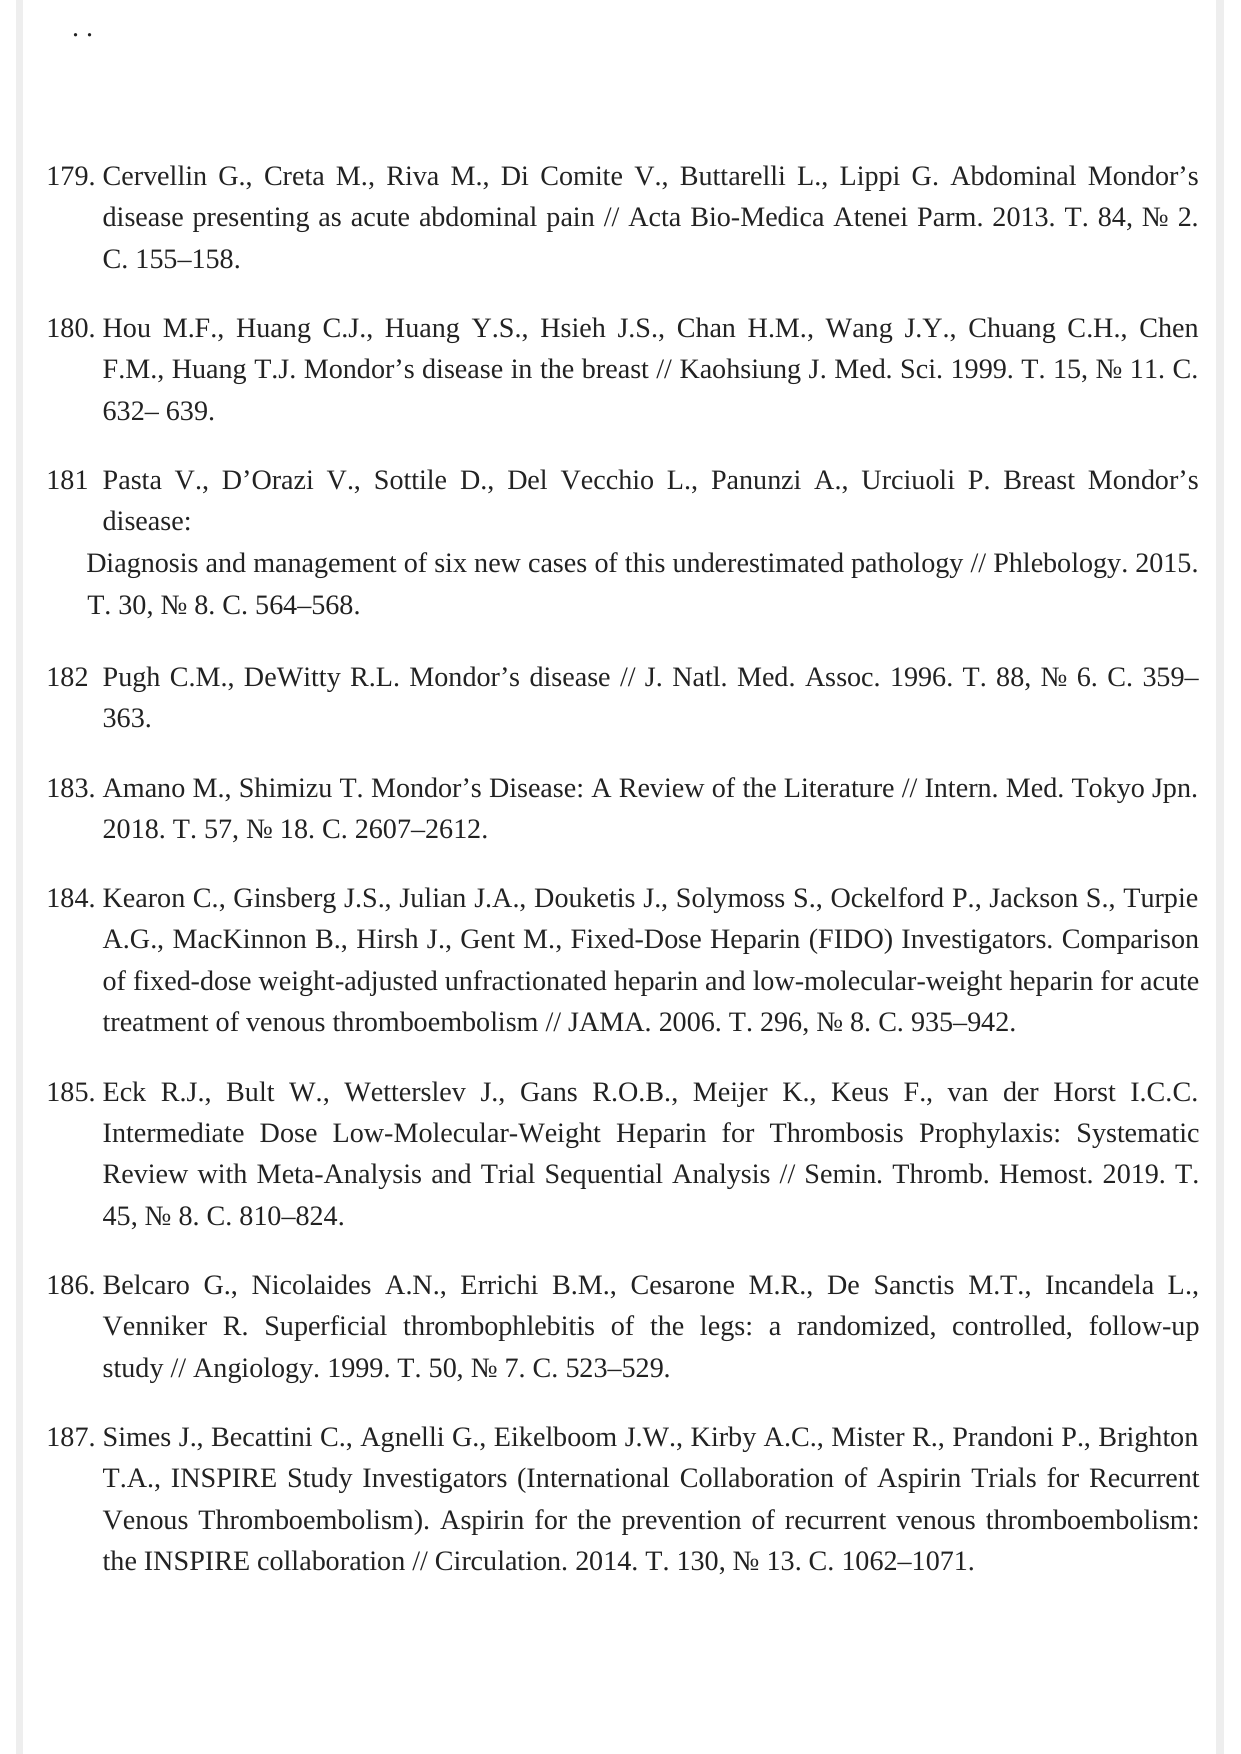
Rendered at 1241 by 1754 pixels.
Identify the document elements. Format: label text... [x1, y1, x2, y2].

list Hou M.F., Huang C.J., Huang Y.S., Hsieh J.S., Chan H.M., Wang J.Y., Chuang C.H., Chen F.M., Huang T.J. Mondor’s disease in the breast // Kaohsiung J. Med. Sci. 1999. Т. 15, № 11. С. 632– 639. [30, 311, 1201, 426]
list Belcaro G., Nicolaides A.N., Errichi B.M., Cesarone M.R., De Sanctis M.T., Incandela L., Venniker R. Superficial thrombophlebitis of the legs: a randomized, controlled, follow-up study // Angiology. 1999. Т. 50, № 7. С. 523–529. [30, 1268, 1201, 1383]
list Kearon C., Ginsberg J.S., Julian J.A., Douketis J., Solymoss S., Ockelford P., Jackson S., Turpie A.G., MacKinnon B., Hirsh J., Gent M., Fixed-Dose Heparin (FIDO) Investigators. Comparison of fixed-dose weight-adjusted unfractionated heparin and low-molecular-weight heparin for acute treatment of venous thromboembolism // JAMA. 2006. Т. 296, № 8. С. 935–942. [30, 881, 1201, 1038]
list Simes J., Becattini C., Agnelli G., Eikelboom J.W., Kirby A.C., Mister R., Prandoni P., Brighton T.A., INSPIRE Study Investigators (International Collaboration of Aspirin Trials for Recurrent Venous Thromboembolism). Aspirin for the prevention of recurrent venous thromboembolism: the INSPIRE collaboration // Circulation. 2014. Т. 130, № 13. С. 1062–1071. [30, 1420, 1201, 1577]
list Amano M., Shimizu T. Mondor’s Disease: A Review of the Literature // Intern. Med. Tokyo Jpn. 2018. Т. 57, № 18. С. 2607–2612. [30, 771, 1201, 844]
list Eck R.J., Bult W., Wetterslev J., Gans R.O.B., Meijer K., Keus F., van der Horst I.C.C. Intermediate Dose Low-Molecular-Weight Heparin for Thrombosis Prophylaxis: Systematic Review with Meta-Analysis and Trial Sequential Analysis // Semin. Thromb. Hemost. 2019. Т. 45, № 8. С. 810–824. [30, 1074, 1201, 1231]
list Pugh C.M., DeWitty R.L. Mondor’s disease // J. Natl. Med. Assoc. 1996. Т. 88, № 6. С. 359–363. [30, 660, 1201, 734]
text Diagnosis and management of six new cases of this underestimated pathology // Phlebology. 2015. Т. 30, № 8. С. 564–568. [86, 546, 1201, 620]
list Cervellin G., Creta M., Riva M., Di Comite V., Buttarelli L., Lippi G. Abdominal Mondor’s disease presenting as acute abdominal pain // Acta Bio-Medica Atenei Parm. 2013. Т. 84, № 2. С. 155–158. [30, 159, 1201, 274]
list Pasta V., D’Orazi V., Sottile D., Del Vecchio L., Panunzi A., Urciuoli P. Breast Mondor’s disease: [30, 463, 1201, 537]
